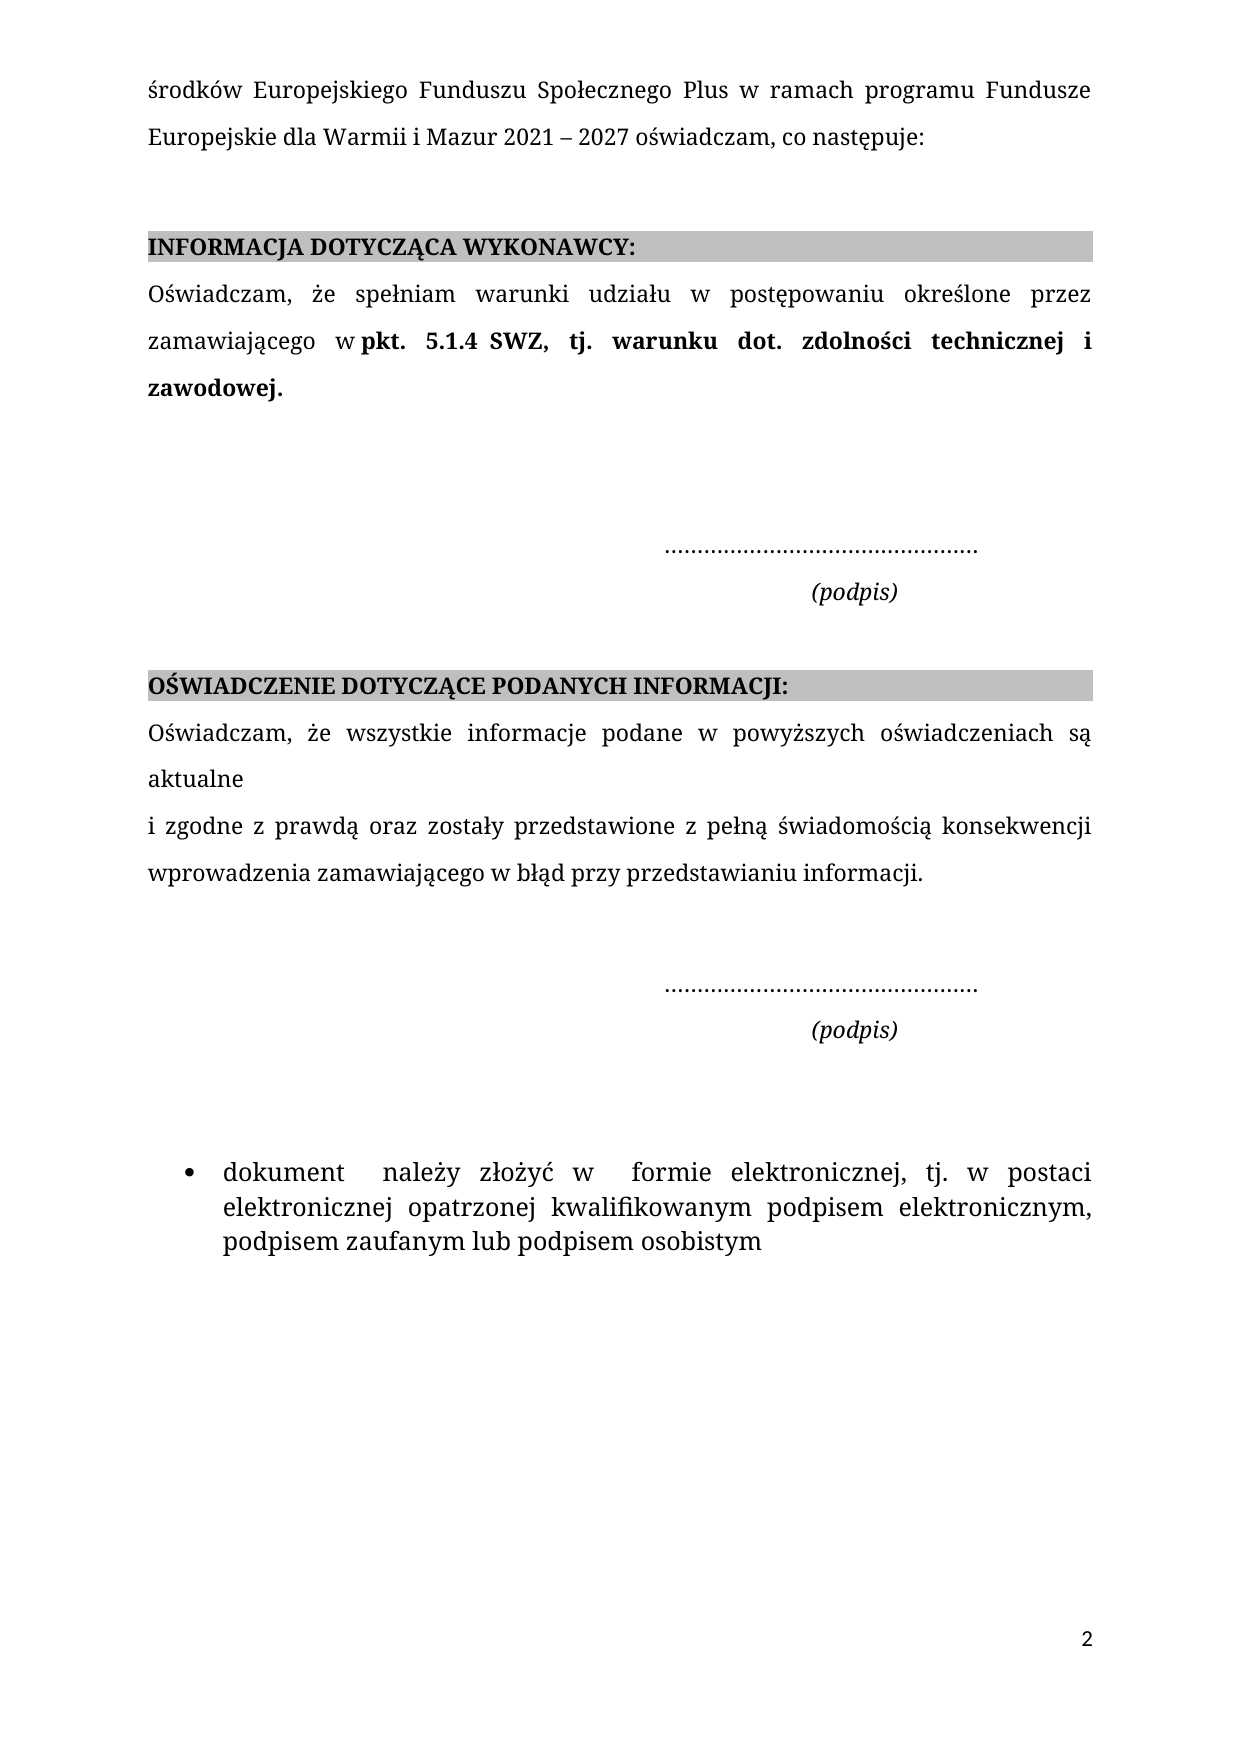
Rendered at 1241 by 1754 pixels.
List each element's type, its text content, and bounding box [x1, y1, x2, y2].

list dokument należy złożyć w formie elektronicznej, tj. w postaci elektronicznej opatrzonej kwalifikowanym podpisem elektronicznym, podpisem zaufanym lub podpisem osobistym [185, 1155, 1093, 1257]
text Oświadczam, że spełniam warunki udziału w postępowaniu określone przez zamawiającego w pkt. 5.1.4 SWZ, tj. warunku dot. zdolności technicznej i zawodowej. [148, 278, 1093, 403]
text ………………………………………… [148, 968, 1093, 999]
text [148, 74, 1093, 152]
text INFORMACJA DOTYCZĄCA WYKONAWCY: [148, 231, 1093, 262]
text ………………………………………… [148, 529, 1093, 560]
text (podpis) [738, 1014, 1093, 1046]
text OŚWIADCZENIE DOTYCZĄCE PODANYCH INFORMACJI: [148, 670, 1093, 701]
text (podpis) [738, 576, 1093, 607]
text Oświadczam, że wszystkie informacje podane w powyższych oświadczeniach są aktualne i zgodne z prawdą oraz zostały przedstawione z pełną świadomością konsekwencji wprowadzenia zamawiającego w błąd przy przedstawianiu informacji. [148, 717, 1093, 888]
